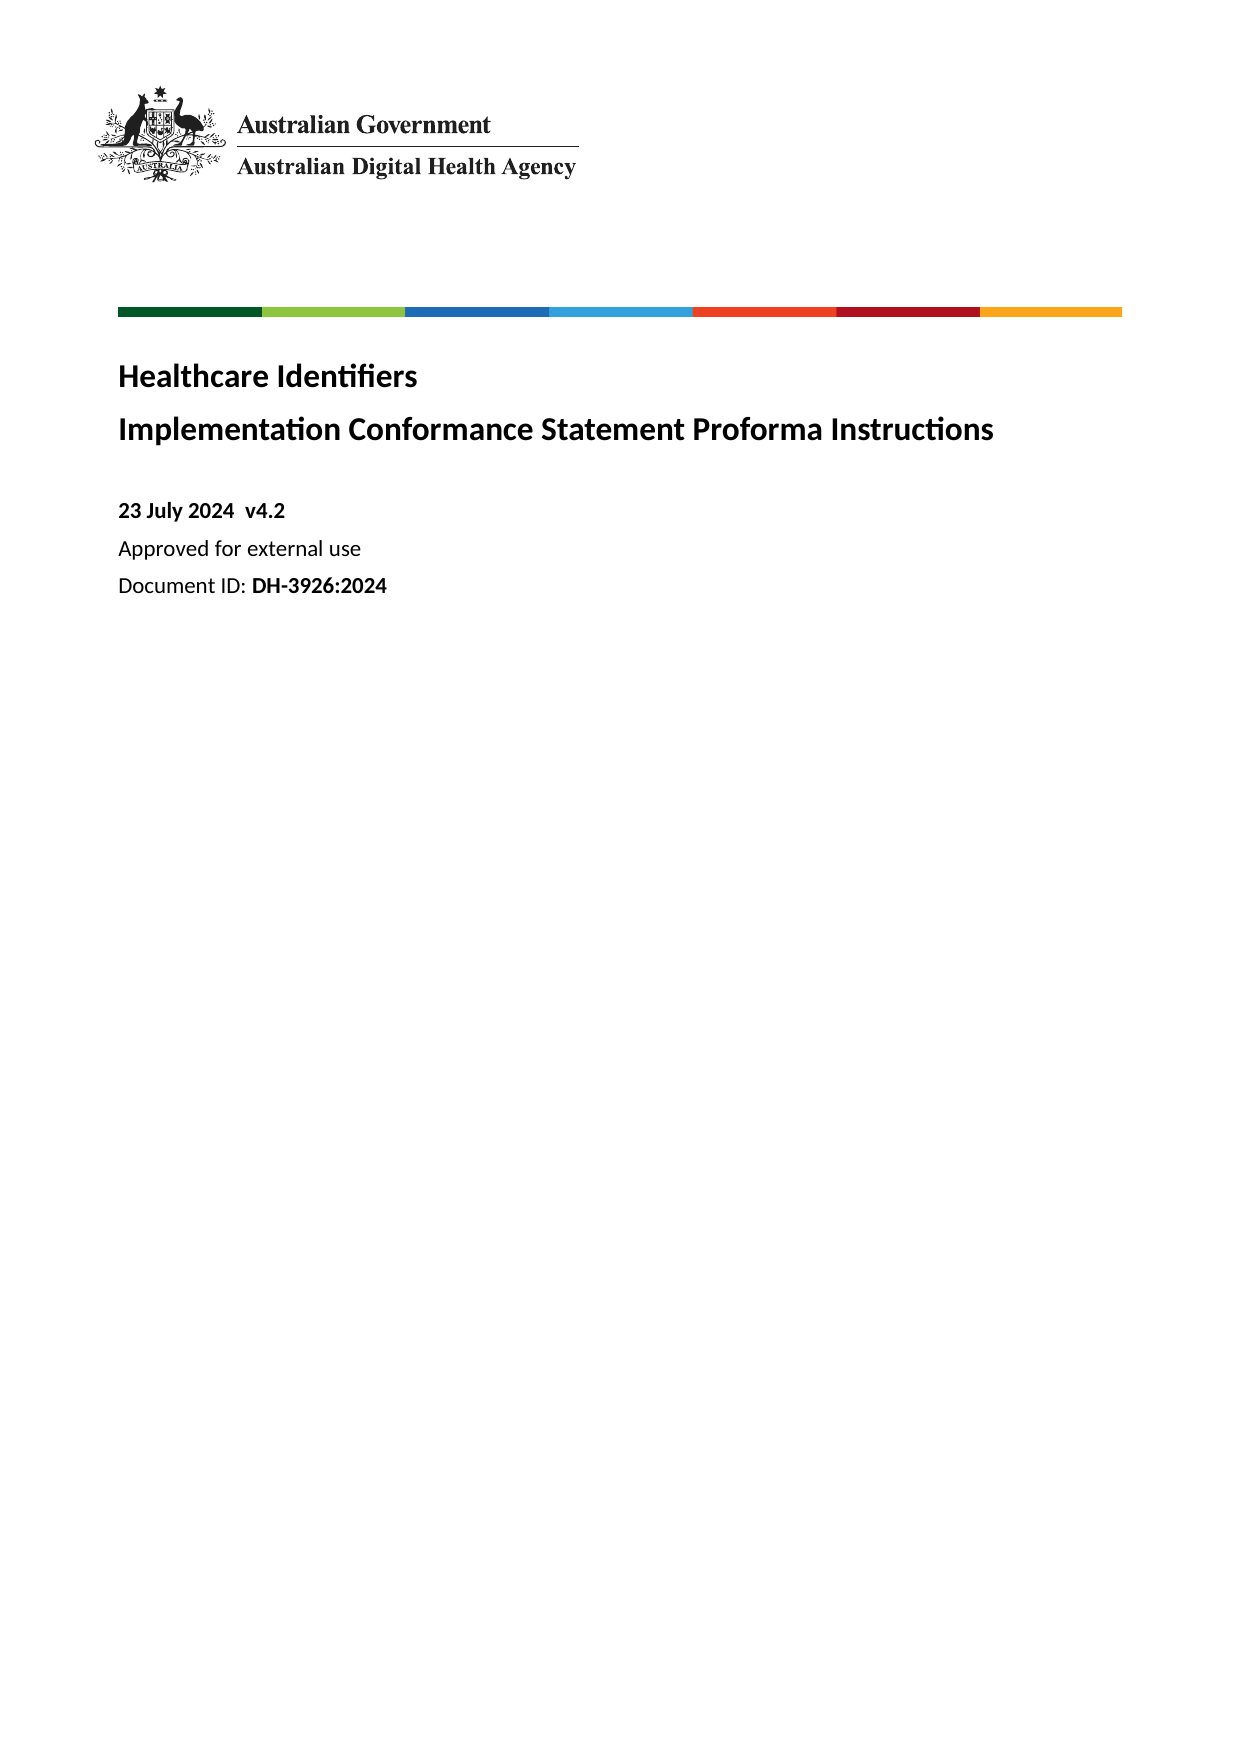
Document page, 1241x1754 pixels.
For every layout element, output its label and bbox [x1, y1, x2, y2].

picture [118, 307, 1123, 317]
